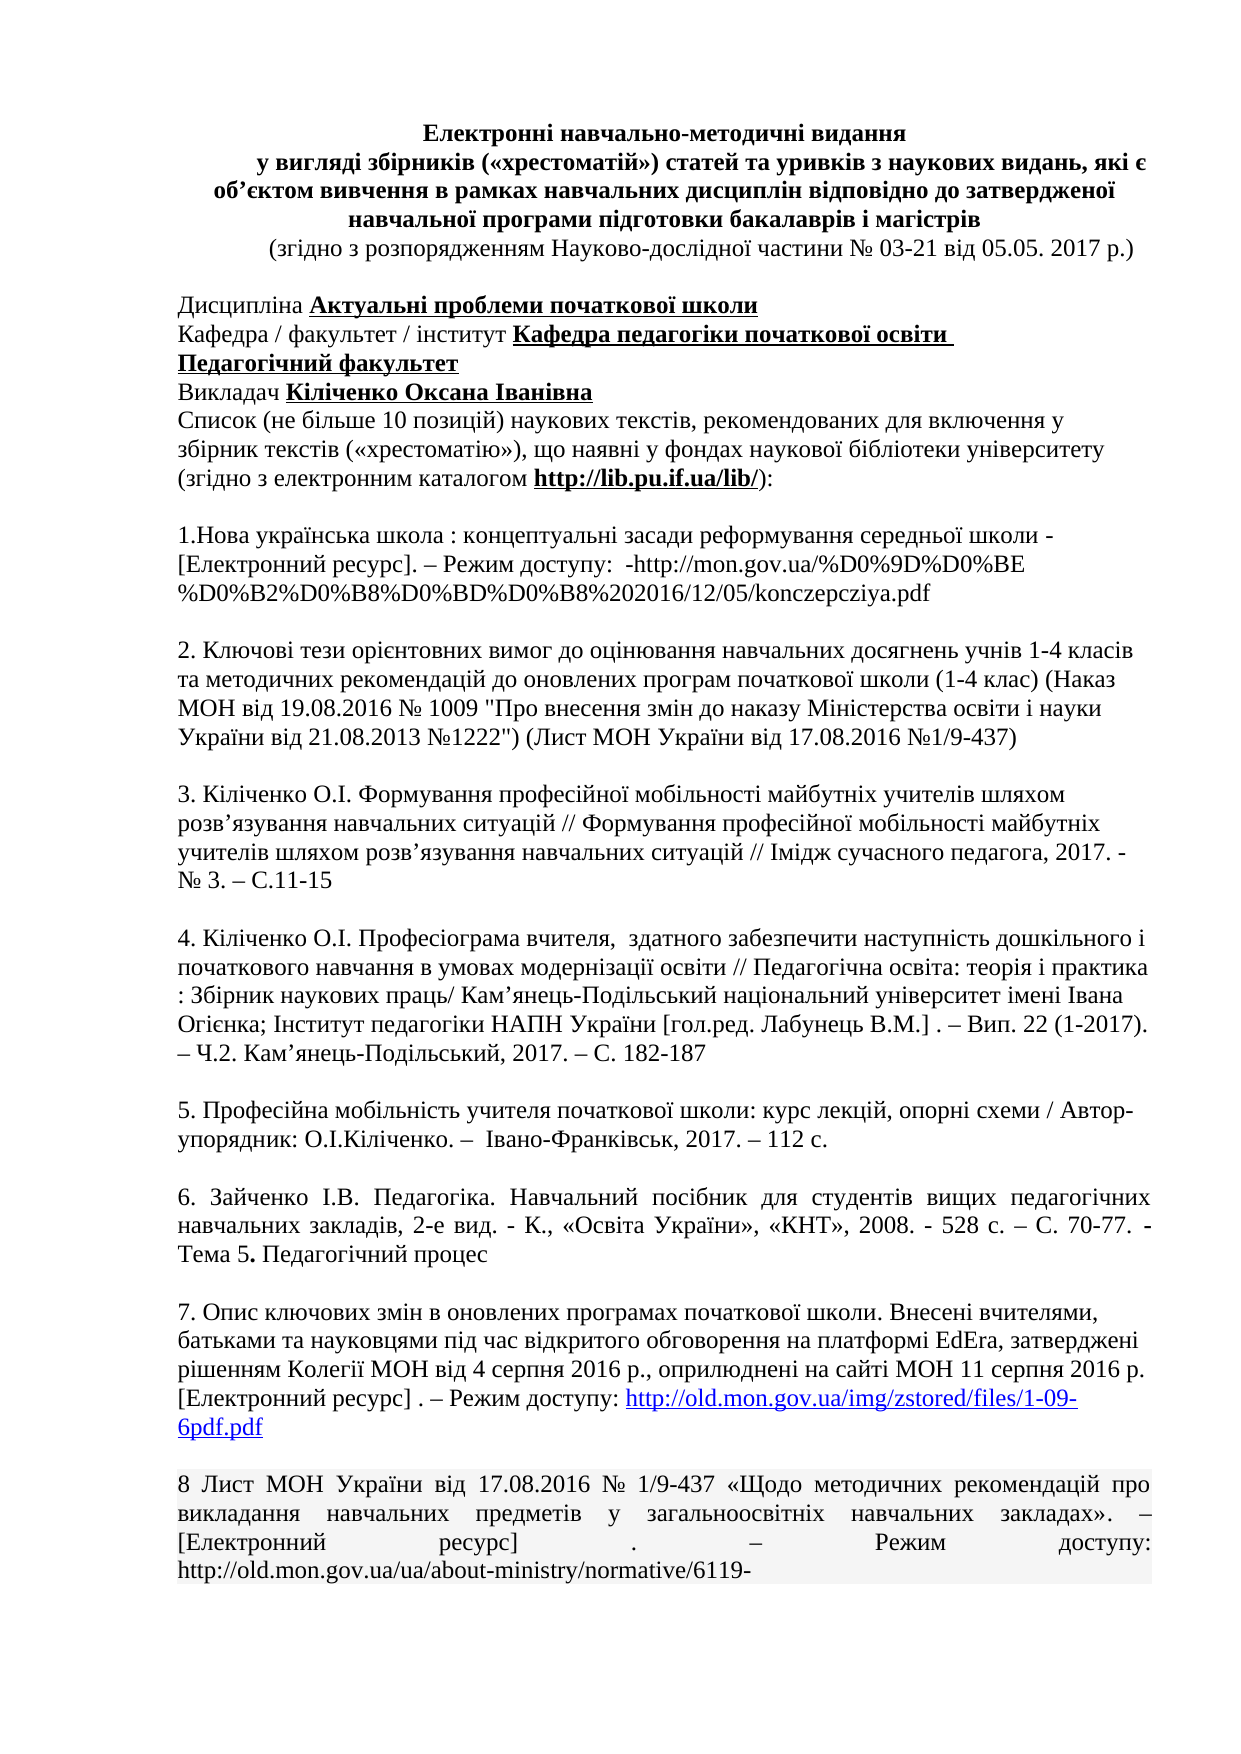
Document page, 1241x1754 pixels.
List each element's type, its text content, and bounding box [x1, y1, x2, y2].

text у вигляді збірників («хрестоматій») статей та уривків з наукових видань, які є об’єктом вивчення в рамках навчальних дисциплін відповідно до затвердженої навчальної програми підготовки бакалаврів і магістрів [177, 147, 1152, 233]
text 7. Опис ключових змін в оновлених програмах початкової школи. Внесені вчителями, батьками та науковцями під час відкритого обговорення на платформі EdEra, затверджені рішенням Колегії МОН від 4 серпня 2016 р., оприлюднені на сайті МОН 11 серпня 2016 р. [Електронний ресурс] . – Режим доступу: http://old.mon.gov.ua/img/zstored/files/1-09-6pdf.pdf [177, 1297, 1152, 1441]
text 2. Ключові тези орієнтовних вимог до оцінювання навчальних досягнень учнів 1-4 класів та методичних рекомендацій до оновлених програм початкової школи (1-4 клас) (Наказ МОН від 19.08.2016 № 1009 "Про внесення змін до наказу Міністерства освіти і науки України від 21.08.2013 №1222") (Лист МОН України від 17.08.2016 №1/9-437) [177, 636, 1152, 751]
text Дисципліна Актуальні проблеми початкової школи [177, 291, 1152, 319]
text 5. Професійна мобільність учителя початкової школи: курс лекцій, опорні схеми / Автор-упорядник: О.І.Кіліченко. – Івано-Франківськ, 2017. – 112 с. [177, 1096, 1152, 1153]
text 4. Кіліченко О.І. Професіограма вчителя, здатного забезпечити наступність дошкільного і початкового навчання в умовах модернізації освіти // Педагогічна освіта: теорія і практика : Збірник наукових праць/ Кам’янець-Подільський національний університет імені Івана Огієнка; Інститут педагогіки НАПН України [гол.ред. Лабунець В.М.] . – Вип. 22 (1-2017). – Ч.2. Кам’янець-Подільський, 2017. – С. 182-187 [177, 923, 1152, 1067]
text Педагогічний факультет [177, 348, 1152, 377]
subtitle 8 Лист МОН України від 17.08.2016 № 1/9-437 «Щодо методичних рекомендацій про викладання навчальних предметів у загальноосвітніх навчальних закладах». – [Електронний ресурс] . – Режим доступу: http://old.mon.gov.ua/ua/about-ministry/normative/6119- [177, 1469, 1152, 1584]
text (згідно з розпорядженням Науково-дослідної частини № 03-21 від 05.05. 2017 р.) [177, 233, 1152, 262]
text Кафедра / факультет / інститут Кафедра педагогіки початкової освіти [177, 319, 1152, 348]
text Список (не більше 10 позицій) наукових текстів, рекомендованих для включення у збірник текстів («хрестоматію»), що наявні у фондах наукової бібліотеки університету (згідно з електронним каталогом http://lib.pu.if.ua/lib/): [177, 406, 1152, 492]
text 6. Зайченко І.В. Педагогіка. Навчальний посібник для студентів вищих педагогічних навчальних закладів, 2-е вид. - К., «Освіта України», «КНТ», 2008. - 528 с. – С. 70-77. - Тема 5. Педагогічний процес [177, 1182, 1152, 1268]
text Викладач Кіліченко Оксана Іванівна [177, 377, 1152, 406]
text 1.Нова українська школа : концептуальні засади реформування середньої школи - [Електронний ресурс]. – Режим доступу: -http://mon.gov.ua/%D0%9D%D0%BE%D0%B2%D0%B8%D0%BD%D0%B8%202016/12/05/konczepcziya.pdf [177, 521, 1152, 607]
text 3. Кіліченко О.І. Формування професійної мобільності майбутніх учителів шляхом розв’язування навчальних ситуацій // Формування професійної мобільності майбутніх учителів шляхом розв’язування навчальних ситуацій // Імідж сучасного педагога, 2017. - № 3. – С.11-15 [177, 779, 1152, 894]
text Електронні навчально-методичні видання [177, 118, 1152, 147]
